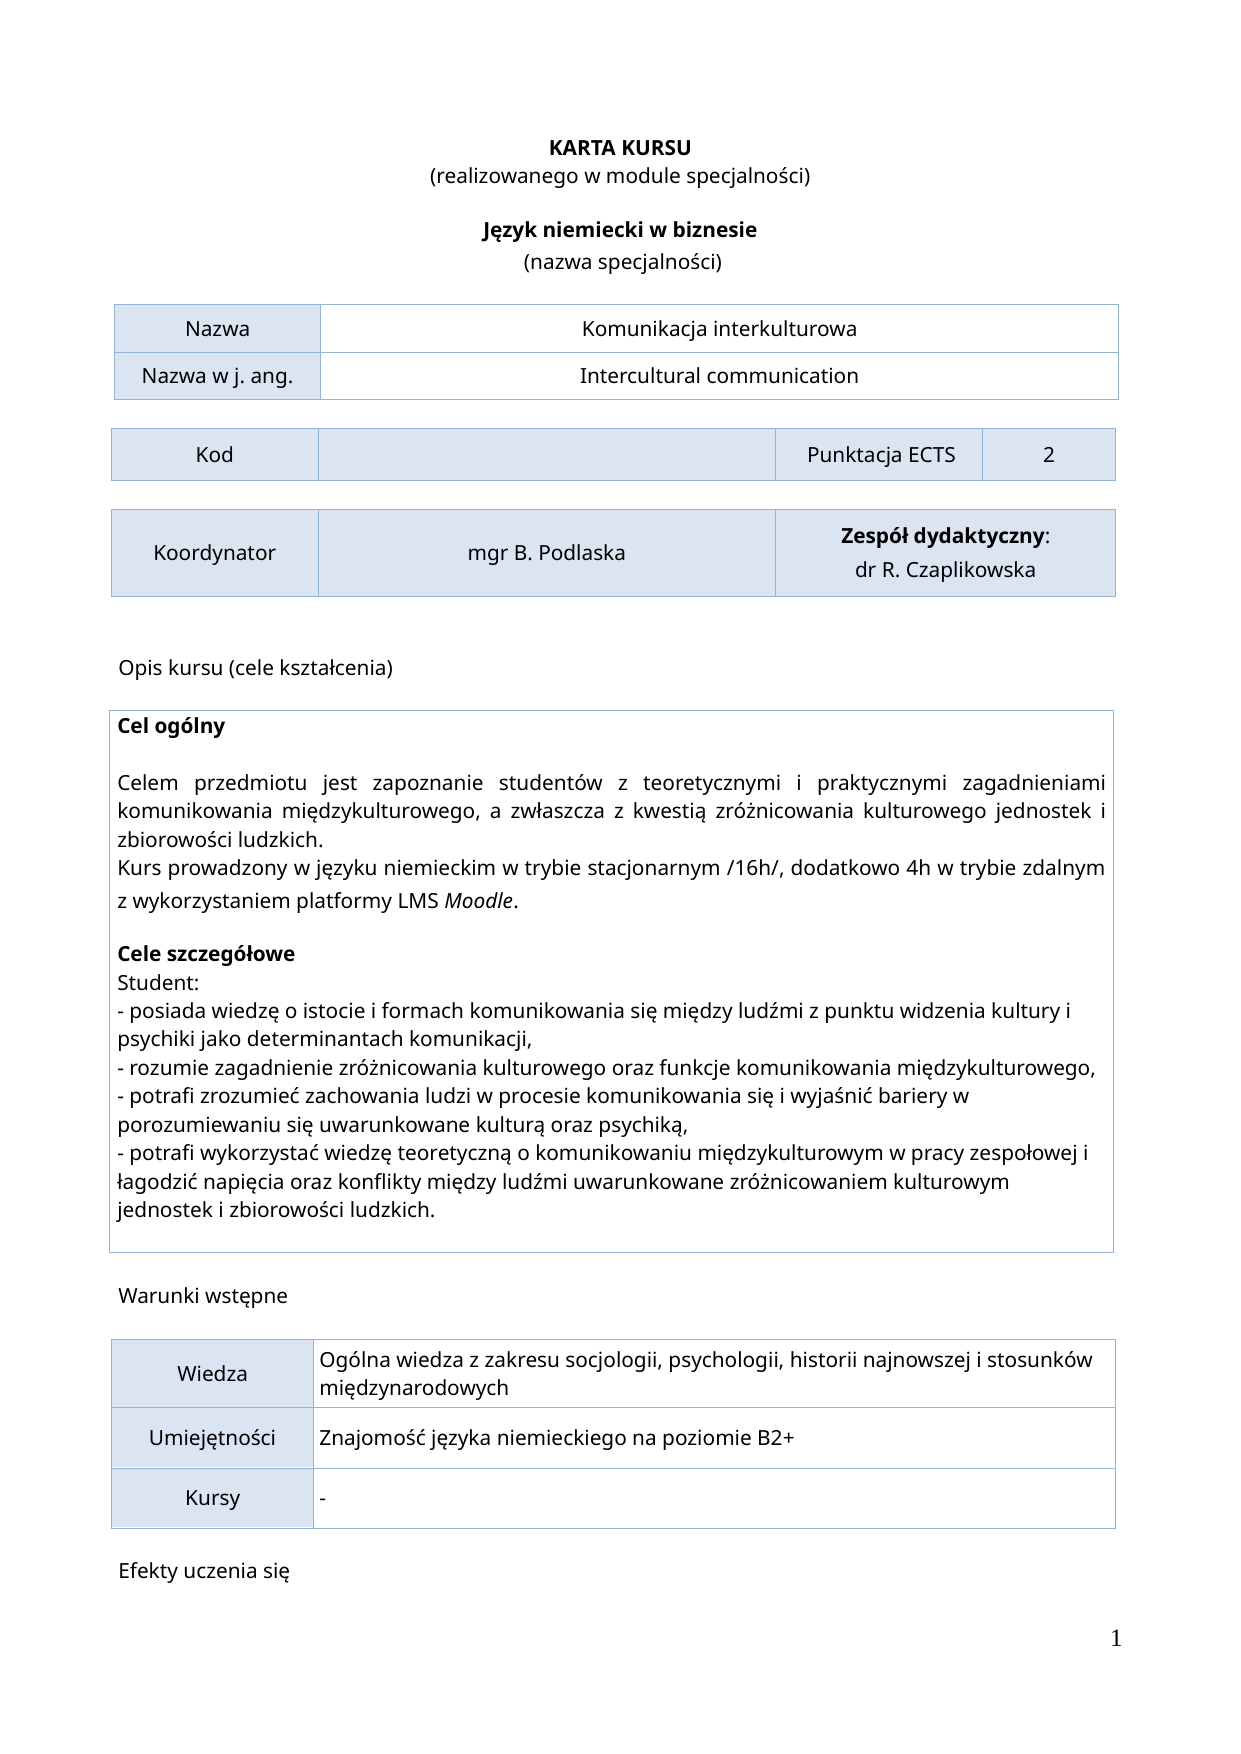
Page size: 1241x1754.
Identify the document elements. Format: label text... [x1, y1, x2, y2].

text Warunki wstępne [118, 1282, 1122, 1310]
text Opis kursu (cele kształcenia) [118, 653, 1122, 682]
table_cell - [314, 1469, 1115, 1527]
table_header Kod [112, 429, 318, 480]
subtitle KARTA KURSU [118, 133, 1122, 161]
table_header Wiedza [112, 1340, 313, 1407]
table_header Punktacja ECTS [776, 429, 982, 480]
table_header Nazwa [115, 305, 320, 352]
table_header Komunikacja interkulturowa [321, 305, 1118, 352]
table_cell Umiejętności [112, 1408, 313, 1467]
table_cell Znajomość języka niemieckiego na poziomie B2+ [314, 1408, 1115, 1467]
table_cell Kursy [112, 1469, 313, 1527]
text (realizowanego w module specjalności) [118, 161, 1122, 190]
table_header 2 [983, 429, 1115, 480]
text Efekty uczenia się [118, 1556, 1122, 1585]
table_header Cel ogólny Celem przedmiotu jest zapoznanie studentów z teoretycznymi i praktycznymi zagadnieniami komunikowania międzykulturowego, a zwłaszcza z kwestią zróżnicowania kulturowego jednostek i zbiorowości ludzkich. Kurs prowadzony w języku niemieckim w trybie stacjonarnym /16h/, dodatkowo 4h w trybie zdalnym z wykorzystaniem platformy LMS Moodle. Cele szczegółowe Student: - posiada wiedzę o istocie i formach komunikowania się między ludźmi z punktu widzenia kultury i psychiki jako determinantach komunikacji, - rozumie zagadnienie zróżnicowania kulturowego oraz funkcje komunikowania międzykulturowego, - potrafi zrozumieć zachowania ludzi w procesie komunikowania się i wyjaśnić bariery w porozumiewaniu się uwarunkowane kulturą oraz psychiką, - potrafi wykorzystać wiedzę teoretyczną o komunikowaniu międzykulturowym w pracy zespołowej i łagodzić napięcia oraz konflikty między ludźmi uwarunkowane zróżnicowaniem kulturowym jednostek i zbiorowości ludzkich. [110, 711, 1113, 1252]
table_header Zespół dydaktyczny: dr R. Czaplikowska [776, 510, 1115, 596]
table_header mgr B. Podlaska [319, 510, 775, 596]
table_cell Nazwa w j. ang. [115, 353, 320, 399]
table_header Ogólna wiedza z zakresu socjologii, psychologii, historii najnowszej i stosunków międzynarodowych [314, 1340, 1115, 1407]
text Język niemiecki w biznesie [118, 215, 1122, 243]
table_cell Intercultural communication [321, 353, 1118, 399]
table_header Koordynator [112, 510, 318, 596]
table_header [319, 429, 775, 480]
subtitle (nazwa specjalności) [118, 247, 1122, 276]
